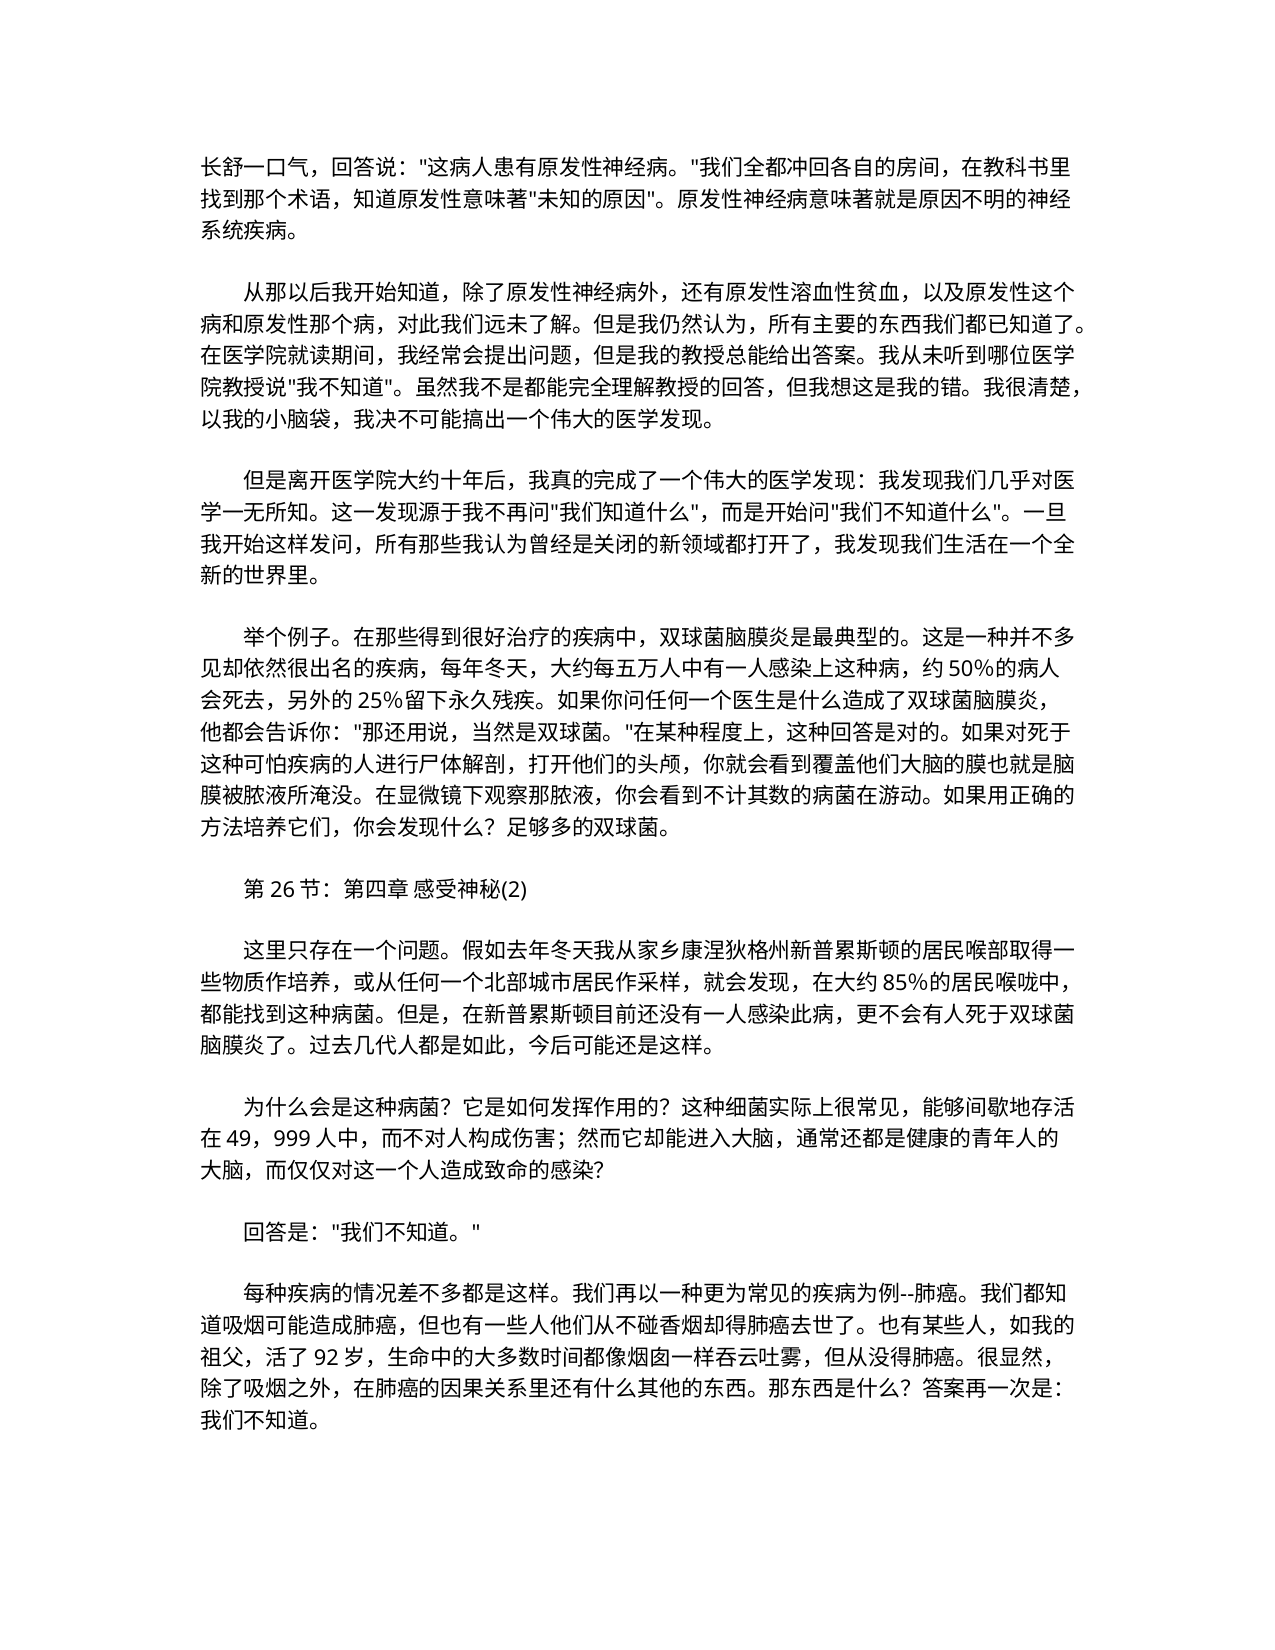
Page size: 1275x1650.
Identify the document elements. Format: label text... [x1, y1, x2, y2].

text 每种疾病的情况差不多都是这样。我们再以一种更为常见的疾病为例--肺癌。我们都知道吸烟可能造成肺癌，但也有一些人他们从不碰香烟却得肺癌去世了。也有某些人，如我的祖父，活了92岁，生命中的大多数时间都像烟囱一样吞云吐雾，但从没得肺癌。很显然，除了吸烟之外，在肺癌的因果关系里还有什么其他的东西。那东西是什么？答案再一次是：我们不知道。 [200, 1276, 1075, 1435]
text 举个例子。在那些得到很好治疗的疾病中，双球菌脑膜炎是最典型的。这是一种并不多见却依然很出名的疾病，每年冬天，大约每五万人中有一人感染上这种病，约50％的病人会死去，另外的25％留下永久残疾。如果你问任何一个医生是什么造成了双球菌脑膜炎，他都会告诉你："那还用说，当然是双球菌。"在某种程度上，这种回答是对的。如果对死于这种可怕疾病的人进行尸体解剖，打开他们的头颅，你就会看到覆盖他们大脑的膜也就是脑膜被脓液所淹没。在显微镜下观察那脓液，你会看到不计其数的病菌在游动。如果用正确的方法培养它们，你会发现什么？足够多的双球菌。 [200, 620, 1075, 842]
text 为什么会是这种病菌？它是如何发挥作用的？这种细菌实际上很常见，能够间歇地存活在49，999人中，而不对人构成伤害；然而它却能进入大脑，通常还都是健康的青年人的大脑，而仅仅对这一个人造成致命的感染？ [200, 1090, 1075, 1185]
text 这里只存在一个问题。假如去年冬天我从家乡康涅狄格州新普累斯顿的居民喉部取得一些物质作培养，或从任何一个北部城市居民作采样，就会发现，在大约85％的居民喉咙中，都能找到这种病菌。但是，在新普累斯顿目前还没有一人感染此病，更不会有人死于双球菌脑膜炎了。过去几代人都是如此，今后可能还是这样。 [200, 933, 1075, 1060]
text 第26节：第四章 感受神秘(2) [200, 872, 1075, 903]
text 从那以后我开始知道，除了原发性神经病外，还有原发性溶血性贫血，以及原发性这个病和原发性那个病，对此我们远未了解。但是我仍然认为，所有主要的东西我们都已知道了。在医学院就读期间，我经常会提出问题，但是我的教授总能给出答案。我从未听到哪位医学院教授说"我不知道"。虽然我不是都能完全理解教授的回答，但我想这是我的错。我很清楚，以我的小脑袋，我决不可能搞出一个伟大的医学发现。 [200, 275, 1075, 433]
text 但是离开医学院大约十年后，我真的完成了一个伟大的医学发现：我发现我们几乎对医学一无所知。这一发现源于我不再问"我们知道什么"，而是开始问"我们不知道什么"。一旦我开始这样发问，所有那些我认为曾经是关闭的新领域都打开了，我发现我们生活在一个全新的世界里。 [200, 463, 1075, 590]
text 回答是："我们不知道。" [200, 1214, 1075, 1246]
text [200, 150, 1075, 245]
